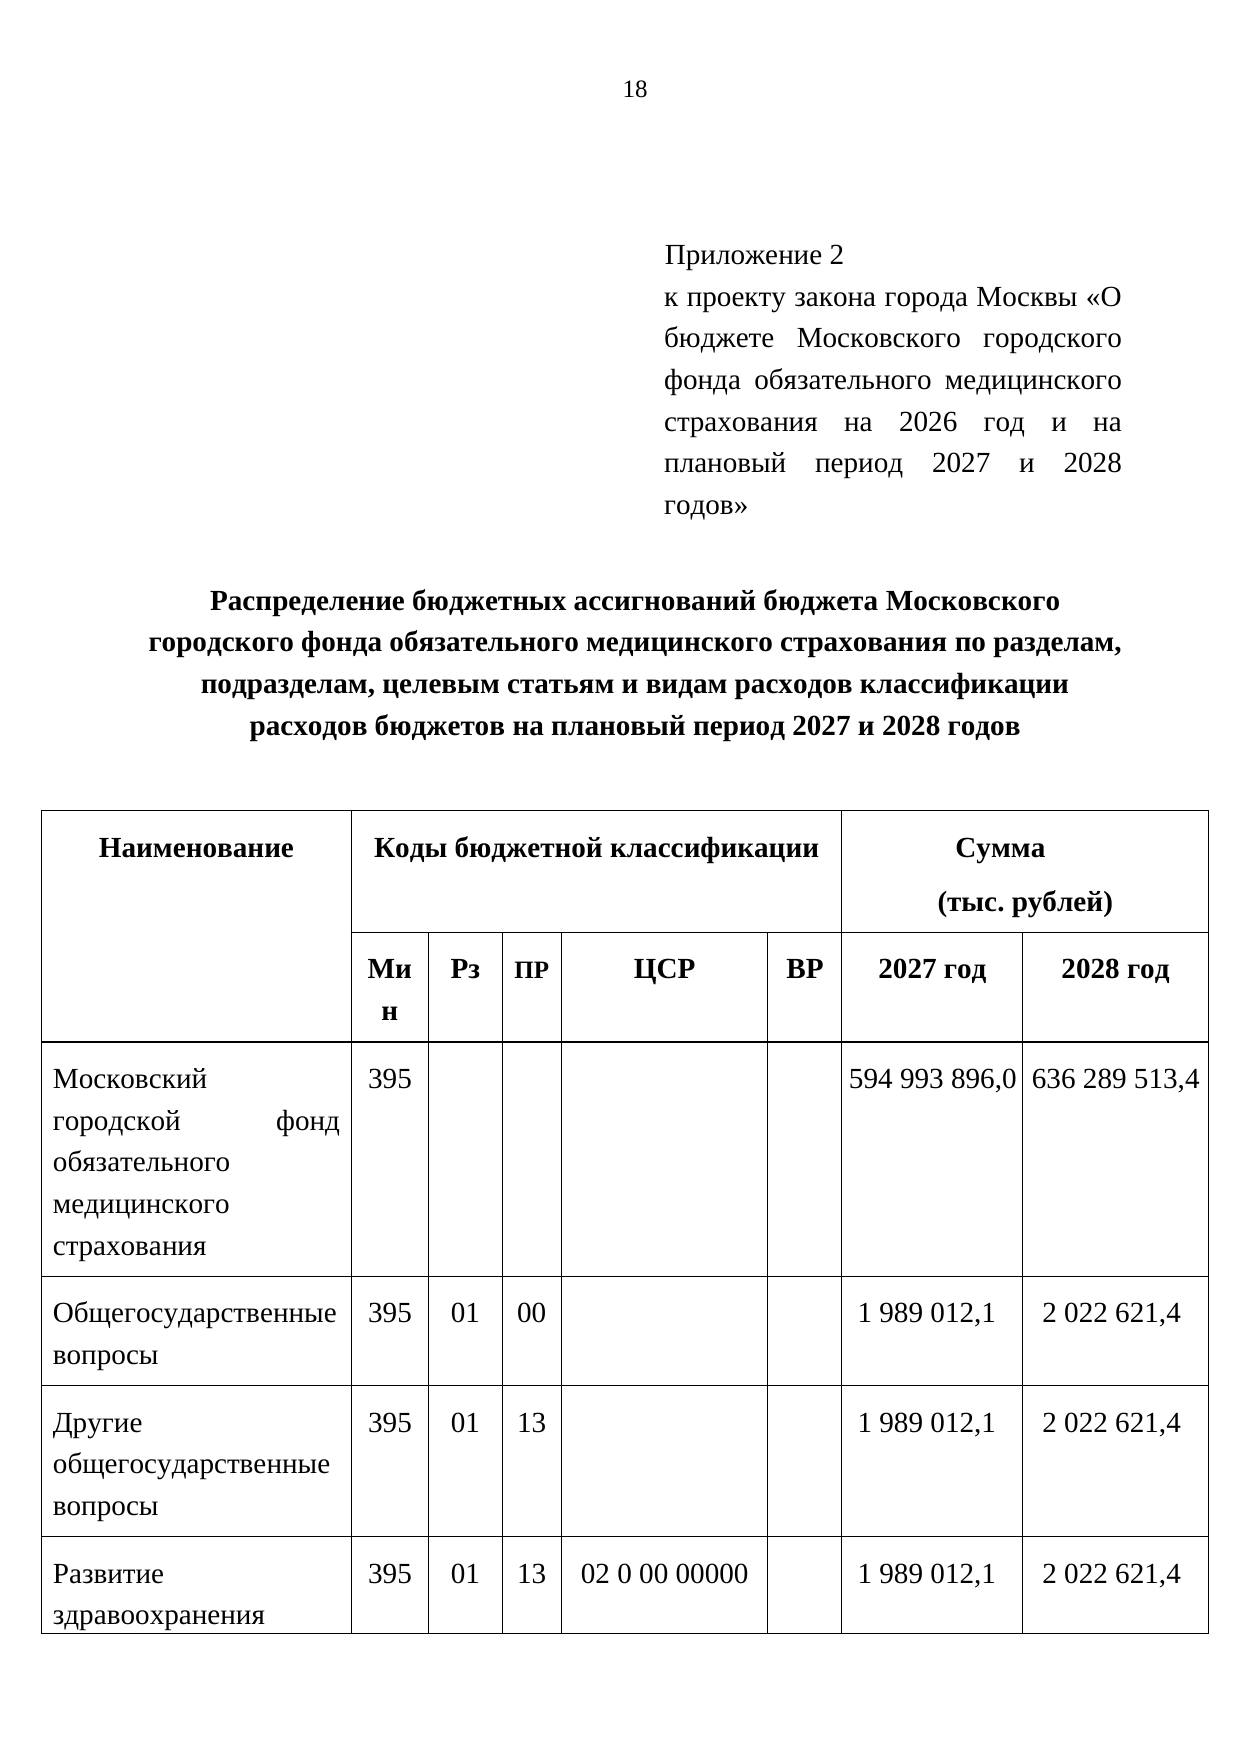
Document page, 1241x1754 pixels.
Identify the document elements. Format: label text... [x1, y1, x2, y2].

table_cell Рз [429, 933, 502, 1041]
text Распределение бюджетных ассигнований бюджета Московского городского фонда обязательного медицинского страхования по разделам, подразделам, целевым статьям и видам расходов классификации расходов бюджетов на плановый период 2027 и 2028 годов [148, 577, 1122, 743]
table_cell 01 [429, 1386, 502, 1536]
table_cell 2 022 621,4 [1023, 1277, 1208, 1385]
table_cell 01 [429, 1537, 502, 1633]
table_cell [768, 1386, 841, 1536]
table_cell Мин [352, 933, 428, 1041]
table_cell [503, 1043, 561, 1276]
table_cell 2 022 621,4 [1023, 1386, 1208, 1536]
table_cell 2027 год [842, 933, 1022, 1041]
table_cell ЦСР [562, 933, 767, 1041]
table_cell 13 [503, 1386, 561, 1536]
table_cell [42, 1537, 351, 1633]
table_cell [42, 932, 351, 1041]
table_cell 594 993 896,0 [842, 1043, 1022, 1276]
table_cell 2028 год [1023, 933, 1208, 1041]
table_cell [768, 1537, 841, 1633]
table_cell [768, 1043, 841, 1276]
table_cell [562, 1043, 767, 1276]
text Приложение 2 [664, 231, 1122, 273]
table_header Коды бюджетной классификации [352, 811, 841, 932]
table_cell Другие общегосударственные вопросы [42, 1386, 351, 1536]
table_header Наименование [42, 811, 351, 932]
table_header Сумма (тыс. рублей) [842, 811, 1208, 932]
table_cell 1 989 012,1 [842, 1386, 1022, 1536]
table_cell 1 989 012,1 [842, 1277, 1022, 1385]
table_cell 02 0 00 00000 [562, 1537, 767, 1633]
table_cell 395 [352, 1386, 428, 1536]
table_cell ВР [768, 933, 841, 1041]
table_cell 01 [429, 1277, 502, 1385]
table_cell 395 [352, 1043, 428, 1276]
table_cell 13 [503, 1537, 561, 1633]
table_cell 2 022 621,4 [1023, 1537, 1208, 1633]
table_cell ПР [503, 933, 561, 1041]
table_cell [768, 1277, 841, 1385]
table_cell Общегосударственные вопросы [42, 1277, 351, 1385]
table_cell [429, 1043, 502, 1276]
table_cell [562, 1386, 767, 1536]
table_cell 1 989 012,1 [842, 1537, 1022, 1633]
table_cell 00 [503, 1277, 561, 1385]
table_cell 395 [352, 1277, 428, 1385]
table_cell [562, 1277, 767, 1385]
table_cell 636 289 513,4 [1023, 1043, 1208, 1276]
text к проекту закона города Москвы «О бюджете Московского городского фонда обязательного медицинского страхования на 2026 год и на плановый период 2027 и 2028 годов» [664, 273, 1122, 523]
table_cell 395 [352, 1537, 428, 1633]
table_cell Московский городской фонд обязательного медицинского страхования [42, 1043, 351, 1276]
